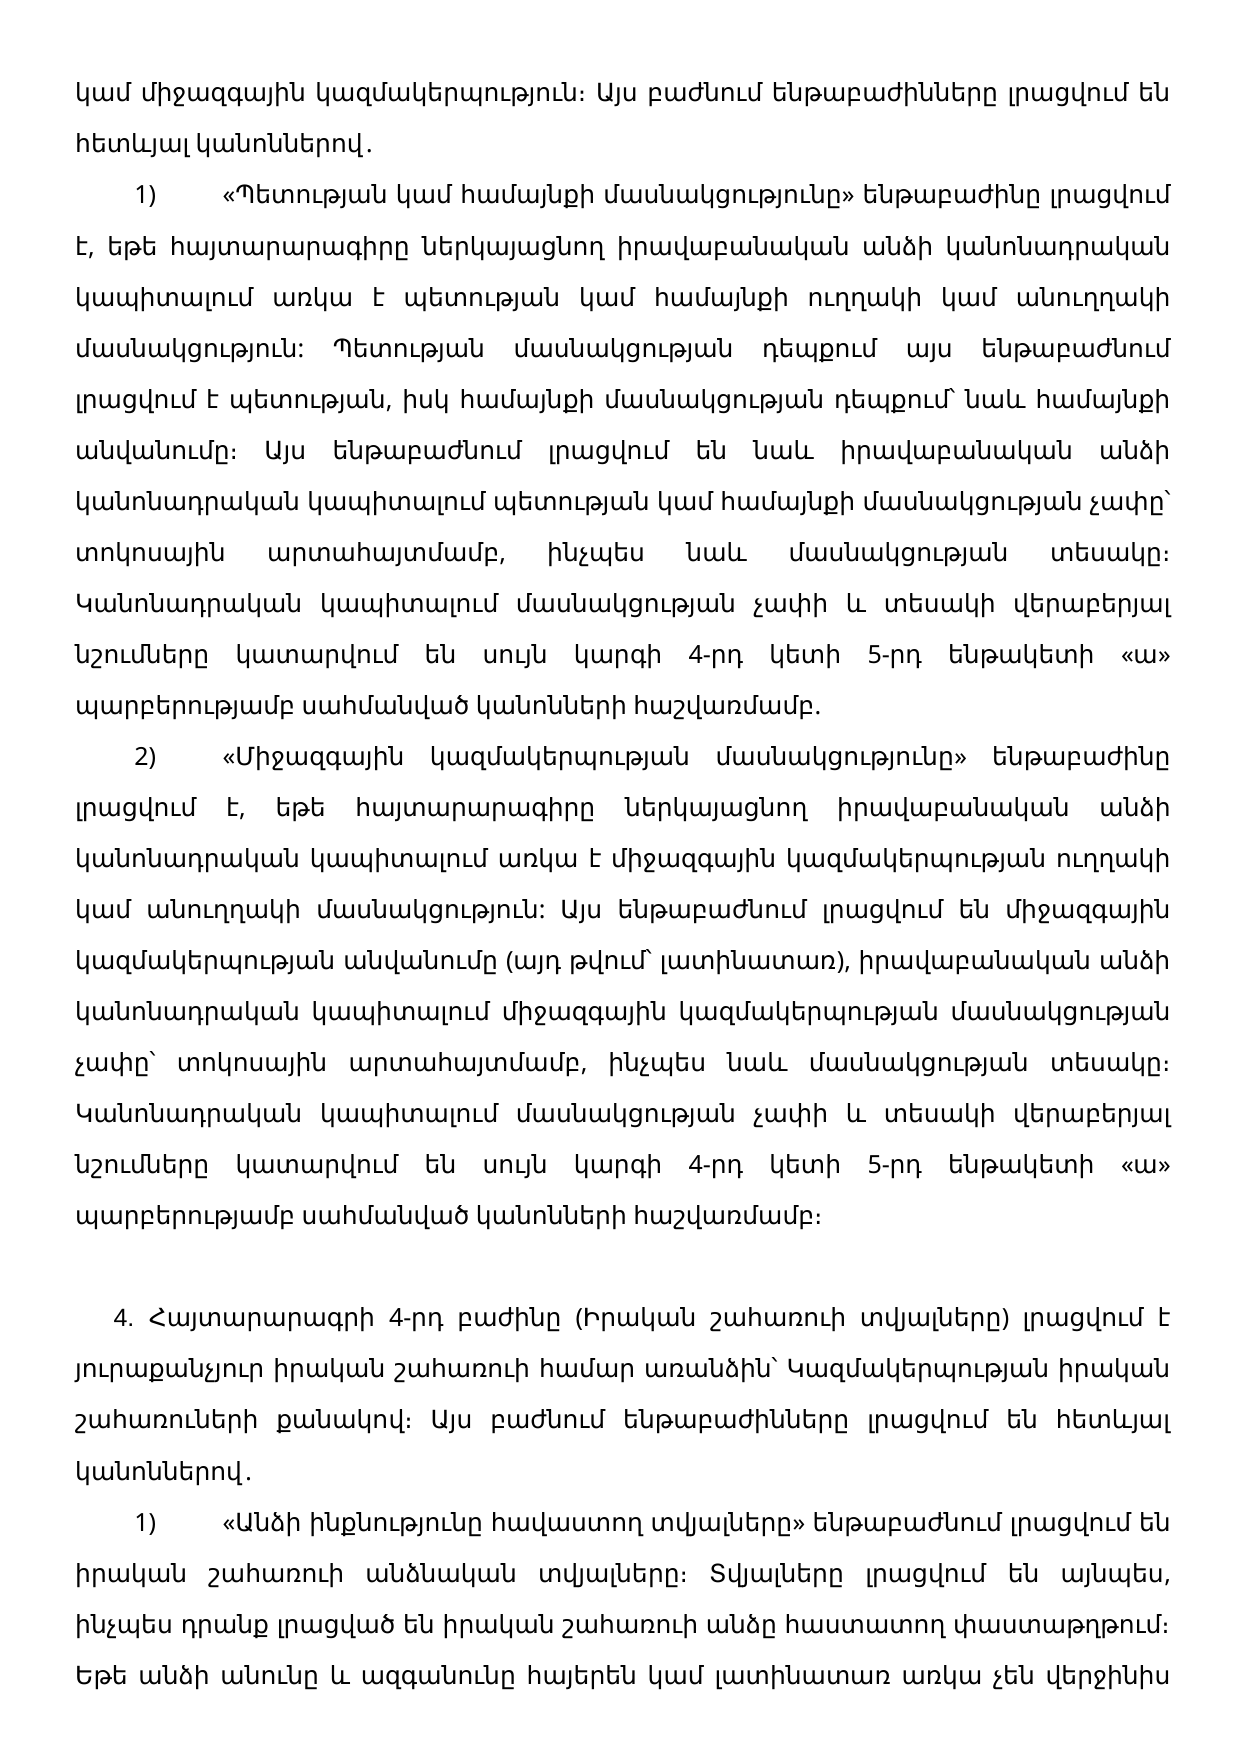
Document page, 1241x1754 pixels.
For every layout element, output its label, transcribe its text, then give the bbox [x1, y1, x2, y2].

list «Պետության կամ համայնքի մասնակցությունը» ենթաբաժինը լրացվում է, եթե հայտարարագիրը ներկայացնող իրավաբանական անձի կանոնադրական կապիտալում առկա է պետության կամ համայնքի ուղղակի կամ անուղղակի մասնակցություն: Պետության մասնակցության դեպքում այս ենթաբաժնում լրացվում է պետության, իսկ համայնքի մասնակցության դեպքում՝ նաև համայնքի անվանումը։ Այս ենթաբաժնում լրացվում են նաև իրավաբանական անձի կանոնադրական կապիտալում պետության կամ համայնքի մասնակցության չափը՝ տոկոսային արտահայտմամբ, ինչպես նաև մասնակցության տեսակը։ Կանոնադրական կապիտալում մասնակցության չափի և տեսակի վերաբերյալ նշումները կատարվում են սույն կարգի 4-րդ կետի 5-րդ ենթակետի «ա» պարբերությամբ սահմանված կանոնների հաշվառմամբ. [75, 177, 1171, 722]
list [75, 1504, 1171, 1691]
list «Միջազգային կազմակերպության մասնակցությունը» ենթաբաժինը լրացվում է, եթե հայտարարագիրը ներկայացնող իրավաբանական անձի կանոնադրական կապիտալում առկա է միջազգային կազմակերպության ուղղակի կամ անուղղակի մասնակցություն: Այս ենթաբաժնում լրացվում են միջազգային կազմակերպության անվանումը (այդ թվում՝ լատինատառ), իրավաբանական անձի կանոնադրական կապիտալում միջազգային կազմակերպության մասնակցության չափը՝ տոկոսային արտահայտմամբ, ինչպես նաև մասնակցության տեսակը։ Կանոնադրական կապիտալում մասնակցության չափի և տեսակի վերաբերյալ նշումները կատարվում են սույն կարգի 4-րդ կետի 5-րդ ենթակետի «ա» պարբերությամբ սահմանված կանոնների հաշվառմամբ։ [75, 738, 1171, 1232]
list Հայտարարագրի 4-րդ բաժինը (Իրական շահառուի տվյալները) լրացվում է յուրաքանչյուր իրական շահառուի համար առանձին՝ Կազմակերպության իրական շահառուների քանակով։ Այս բաժնում ենթաբաժինները լրացվում են հետևյալ կանոններով․ [75, 1300, 1171, 1487]
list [75, 75, 1171, 160]
